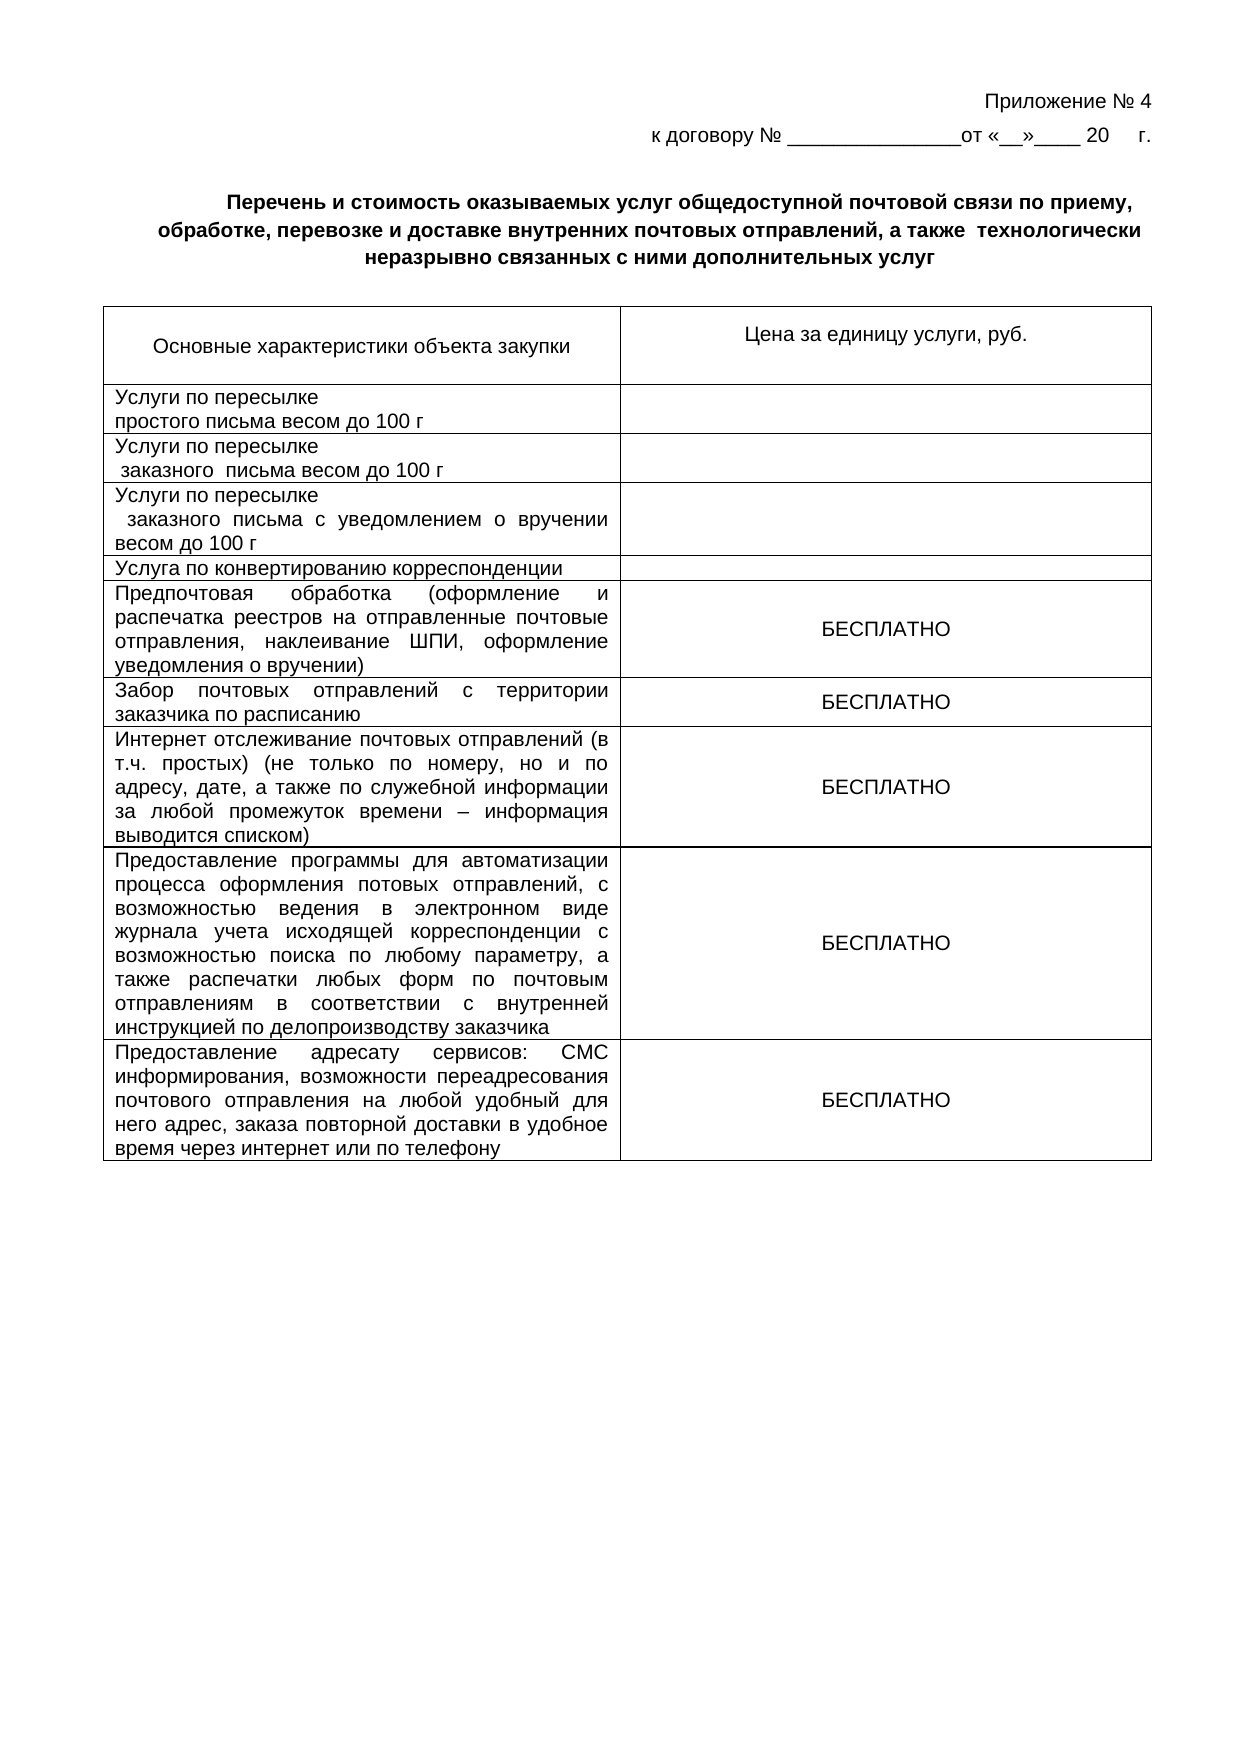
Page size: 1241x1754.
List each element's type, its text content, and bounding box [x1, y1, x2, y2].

table_cell [621, 434, 1151, 482]
table_cell Предоставление адресату сервисов: СМС информирования, возможности переадресования почтового отправления на любой удобный для него адрес, заказа повторной доставки в удобное время через интернет или по телефону [104, 1040, 620, 1160]
text к договору № _______________от «__»____ 20 г. [148, 122, 1152, 146]
table_cell [621, 483, 1151, 555]
table_cell БЕСПЛАТНО [621, 678, 1151, 726]
table_cell Услуги по пересылке заказного письма весом до 100 г [104, 434, 620, 482]
table_header Цена за единицу услуги, руб. [621, 307, 1151, 384]
table_cell [621, 385, 1151, 433]
table_cell [621, 556, 1151, 580]
table_header Основные характеристики объекта закупки [104, 307, 620, 384]
table_cell Забор почтовых отправлений с территории заказчика по расписанию [104, 678, 620, 726]
table_cell БЕСПЛАТНО [621, 1040, 1151, 1160]
table_cell Услуги по пересылке простого письма весом до 100 г [104, 385, 620, 433]
table_cell Услуги по пересылке заказного письма с уведомлением о вручении весом до 100 г [104, 483, 620, 555]
text Перечень и стоимость оказываемых услуг общедоступной почтовой связи по приему, обработке, перевозке и доставке внутренних почтовых отправлений, а также технологически неразрывно связанных с ними дополнительных услуг [148, 190, 1152, 269]
table_cell Интернет отслеживание почтовых отправлений (в т.ч. простых) (не только по номеру, но и по адресу, дате, а также по служебной информации за любой промежуток времени – информация выводится списком) [104, 727, 620, 846]
table_cell Предпочтовая обработка (оформление и распечатка реестров на отправленные почтовые отправления, наклеивание ШПИ, оформление уведомления о вручении) [104, 581, 620, 677]
table_cell БЕСПЛАТНО [621, 581, 1151, 677]
table_cell Услуга по конвертированию корреспонденции [104, 556, 620, 580]
table_cell БЕСПЛАТНО [621, 727, 1151, 846]
table_cell Предоставление программы для автоматизации процесса оформления потовых отправлений, с возможностью ведения в электронном виде журнала учета исходящей корреспонденции с возможностью поиска по любому параметру, а также распечатки любых форм по почтовым отправлениям в соответствии с внутренней инструкцией по делопроизводству заказчика [104, 848, 620, 1039]
table_cell БЕСПЛАТНО [621, 848, 1151, 1039]
text Приложение № 4 [148, 89, 1152, 113]
